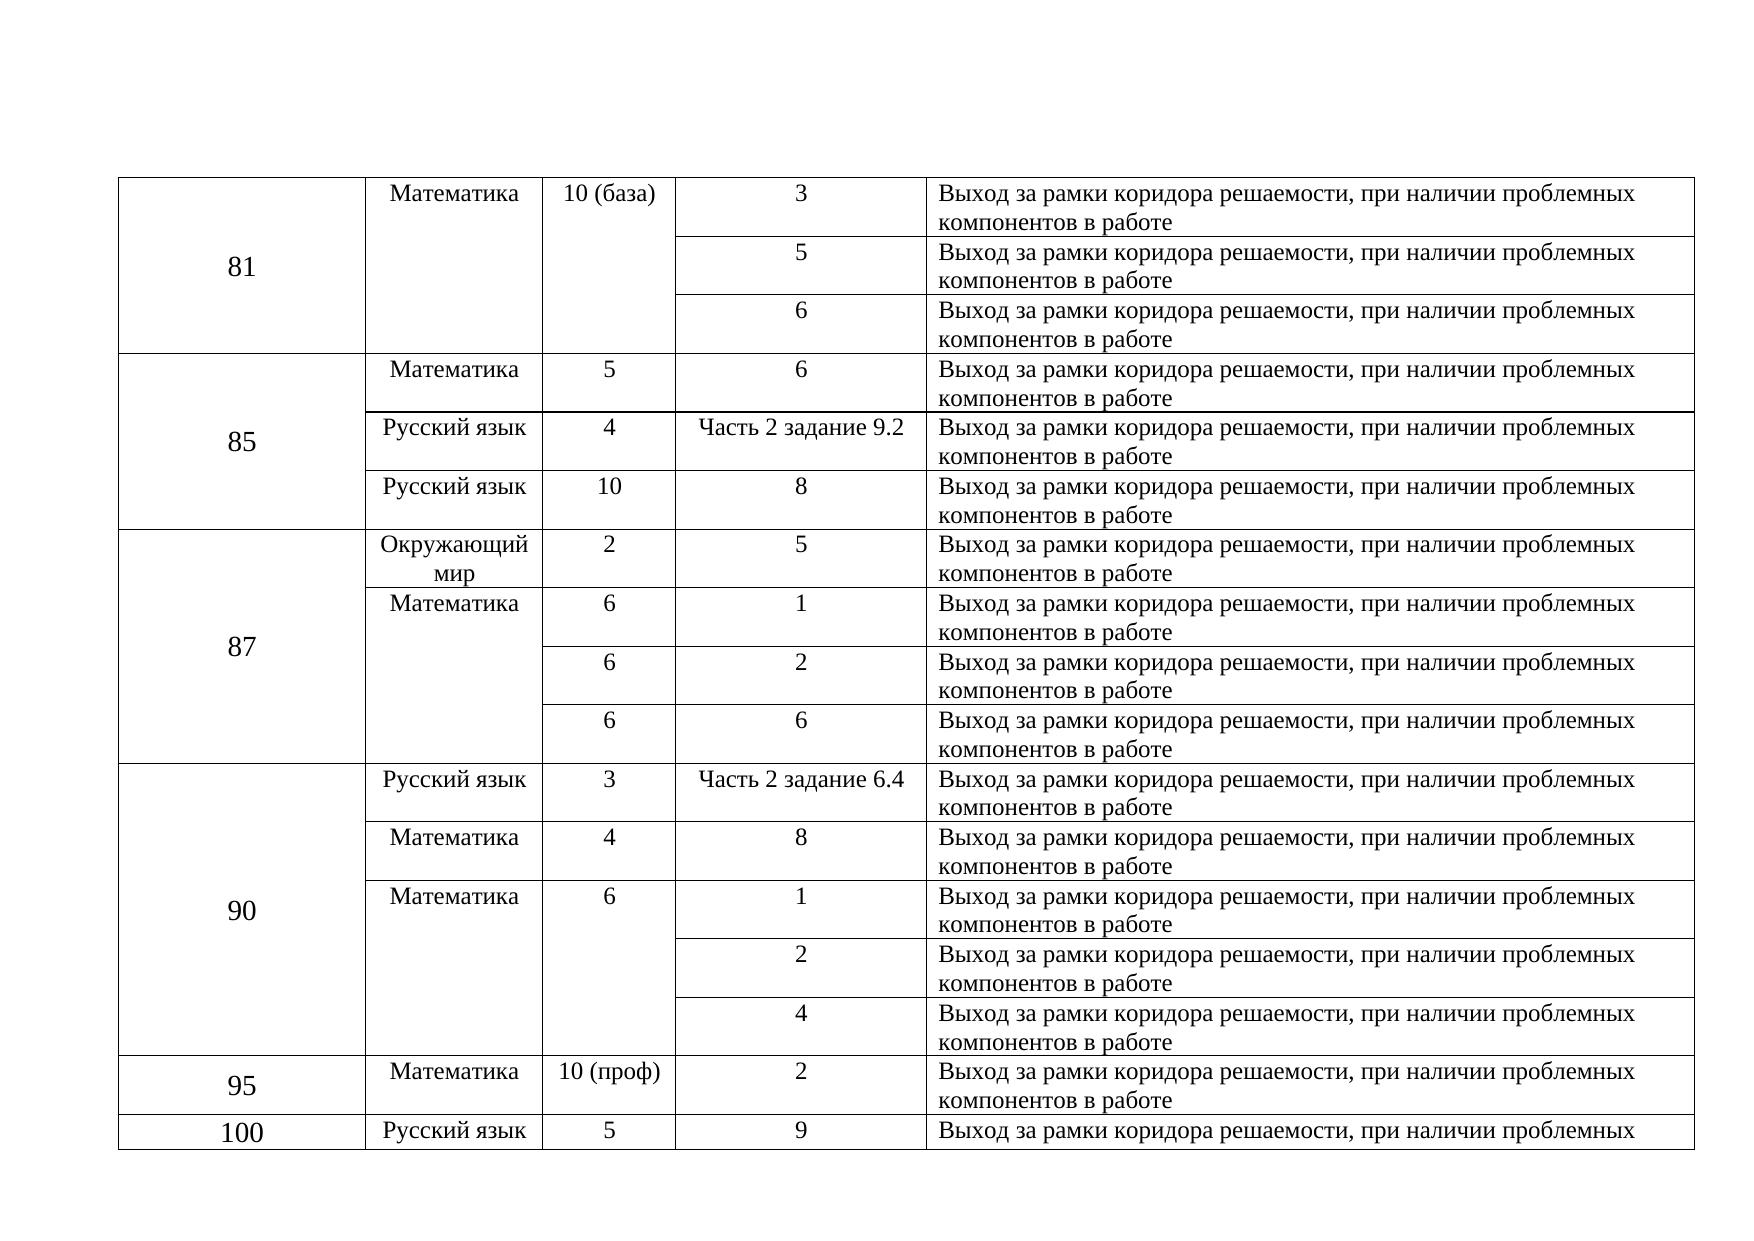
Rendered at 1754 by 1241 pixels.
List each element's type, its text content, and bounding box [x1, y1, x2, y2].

table_cell Математика [366, 178, 542, 353]
table_cell Математика [366, 354, 542, 411]
table_cell Математика [366, 588, 542, 763]
table_cell 4 [676, 998, 926, 1055]
table_cell Выход за рамки коридора решаемости, при наличии проблемных компонентов в работе [927, 998, 1694, 1055]
table_cell Математика [366, 1056, 542, 1114]
table_cell 6 [543, 588, 675, 646]
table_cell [927, 1115, 1694, 1148]
table_cell 87 [119, 530, 365, 763]
table_cell 6 [676, 295, 926, 353]
table_cell Выход за рамки коридора решаемости, при наличии проблемных компонентов в работе [927, 705, 1694, 763]
table_cell 6 [543, 705, 675, 763]
table_cell 10 (проф) [543, 1056, 675, 1114]
table_cell 2 [543, 530, 675, 587]
table_cell 100 [119, 1115, 365, 1148]
table_cell Выход за рамки коридора решаемости, при наличии проблемных компонентов в работе [927, 881, 1694, 938]
table_cell 8 [676, 822, 926, 880]
table_cell 3 [676, 178, 926, 236]
table_cell Выход за рамки коридора решаемости, при наличии проблемных компонентов в работе [927, 413, 1694, 470]
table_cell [927, 237, 1694, 294]
table_cell 6 [676, 705, 926, 763]
table_cell Выход за рамки коридора решаемости, при наличии проблемных компонентов в работе [927, 354, 1694, 411]
table_cell Выход за рамки коридора решаемости, при наличии проблемных компонентов в работе [927, 764, 1694, 821]
table_cell 5 [543, 354, 675, 411]
table_cell Выход за рамки коридора решаемости, при наличии проблемных компонентов в работе [927, 530, 1694, 587]
table_cell 81 [119, 178, 365, 353]
table_cell Выход за рамки коридора решаемости, при наличии проблемных компонентов в работе [927, 471, 1694, 528]
table_cell 1 [676, 588, 926, 646]
table_cell Русский язык [366, 1115, 542, 1148]
table_cell Математика [366, 822, 542, 880]
table_cell Часть 2 задание 9.2 [676, 413, 926, 470]
table_cell Математика [366, 881, 542, 1055]
table_cell 6 [543, 881, 675, 1055]
table_cell Русский язык [366, 764, 542, 821]
table_cell 2 [676, 1056, 926, 1114]
table_cell Выход за рамки коридора решаемости, при наличии проблемных компонентов в работе [927, 295, 1694, 353]
table_cell 6 [543, 647, 675, 704]
table_cell 4 [543, 822, 675, 880]
table_cell 5 [543, 1115, 675, 1148]
table_cell 10 (база) [543, 178, 675, 353]
table_cell 8 [676, 471, 926, 528]
table_cell 90 [119, 764, 365, 1055]
table_cell Выход за рамки коридора решаемости, при наличии проблемных компонентов в работе [927, 822, 1694, 880]
table_cell 2 [676, 939, 926, 997]
table_cell 3 [543, 764, 675, 821]
table_cell 9 [676, 1115, 926, 1148]
table_cell Окружающий мир [366, 530, 542, 587]
table_cell Выход за рамки коридора решаемости, при наличии проблемных компонентов в работе [927, 588, 1694, 646]
table_cell 85 [119, 354, 365, 528]
table_cell Выход за рамки коридора решаемости, при наличии проблемных компонентов в работе [927, 647, 1694, 704]
table_cell 2 [676, 647, 926, 704]
table_cell 1 [676, 881, 926, 938]
table_cell 95 [119, 1056, 365, 1114]
table_cell Русский язык [366, 471, 542, 528]
table_cell Часть 2 задание 6.4 [676, 764, 926, 821]
table_cell 10 [543, 471, 675, 528]
table_cell 4 [543, 413, 675, 470]
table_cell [927, 1056, 1694, 1114]
table_cell 5 [676, 530, 926, 587]
table_cell 5 [676, 237, 926, 294]
table_cell Русский язык [366, 413, 542, 470]
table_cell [927, 178, 1694, 236]
table_cell Выход за рамки коридора решаемости, при наличии проблемных компонентов в работе [927, 939, 1694, 997]
table_cell 6 [676, 354, 926, 411]
